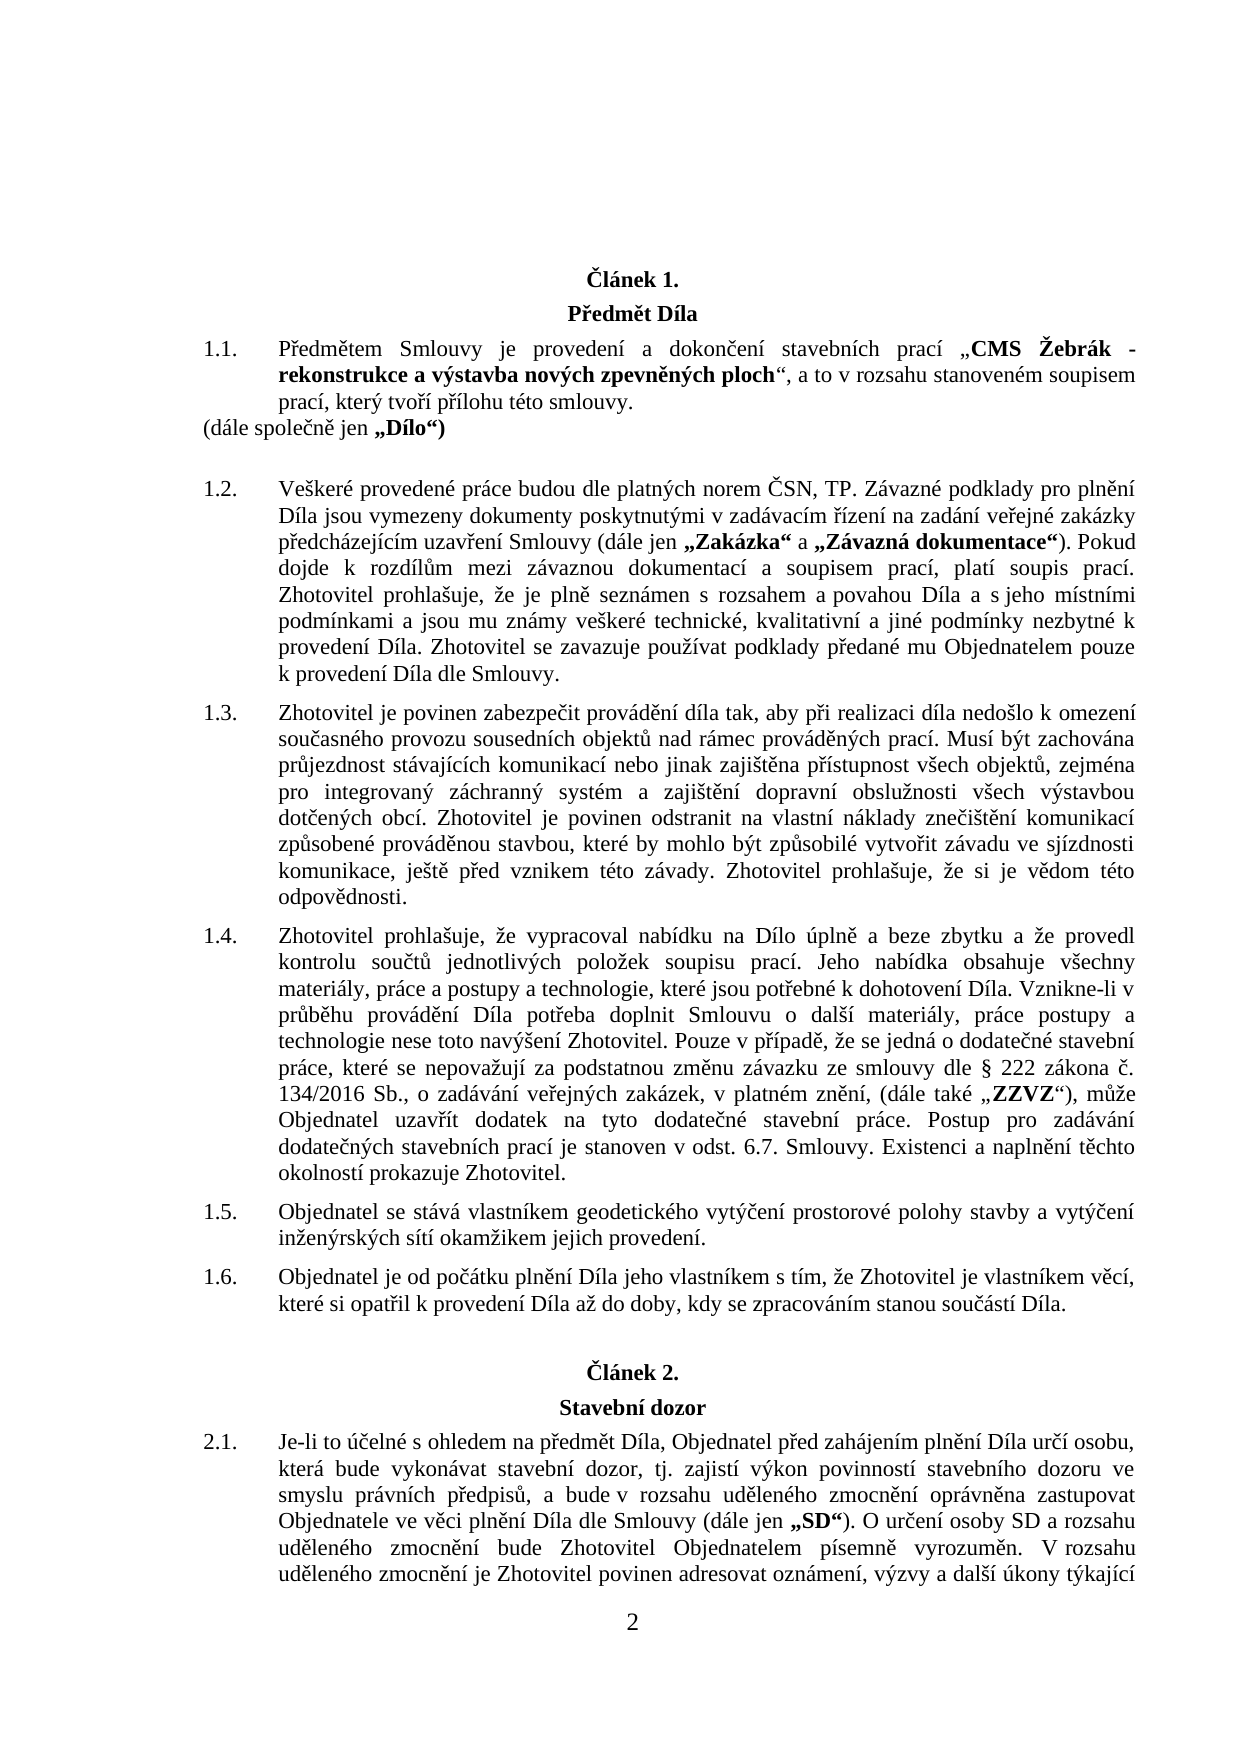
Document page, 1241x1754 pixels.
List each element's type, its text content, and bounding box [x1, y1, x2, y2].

text Objednatel se stává vlastníkem geodetického vytýčení prostorové polohy stavby a vytýčení inženýrských sítí okamžikem jejich provedení. [203, 1198, 1136, 1251]
text Stavební dozor [129, 1394, 1136, 1420]
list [203, 1428, 1136, 1586]
list (dále společně jen „Dílo“) [129, 414, 1136, 441]
text Zhotovitel prohlašuje, že vypracoval nabídku na Dílo úplně a beze zbytku a že provedl kontrolu součtů jednotlivých položek soupisu prací. Jeho nabídka obsahuje všechny materiály, práce a postupy a technologie, které jsou potřebné k dohotovení Díla. Vznikne-li v průběhu provádění Díla potřeba doplnit Smlouvu o další materiály, práce postupy a technologie nese toto navýšení Zhotovitel. Pouze v případě, že se jedná o dodatečné stavební práce, které se nepovažují za podstatnou změnu závazku ze smlouvy dle § 222 zákona č. 134/2016 Sb., o zadávání veřejných zakázek, v platném znění, (dále také „ZZVZ“), může Objednatel uzavřít dodatek na tyto dodatečné stavební práce. Postup pro zadávání dodatečných stavebních prací je stanoven v odst. 6.7. Smlouvy. Existenci a naplnění těchto okolností prokazuje Zhotovitel. [203, 922, 1136, 1186]
text Veškeré provedené práce budou dle platných norem ČSN, TP. Závazné podklady pro plnění Díla jsou vymezeny dokumenty poskytnutými v zadávacím řízení na zadání veřejné zakázky předcházejícím uzavření Smlouvy (dále jen „Zakázka“ a „Závazná dokumentace“). Pokud dojde k rozdílům mezi závaznou dokumentací a soupisem prací, platí soupis prací. Zhotovitel prohlašuje, že je plně seznámen s rozsahem a povahou Díla a s jeho místními podmínkami a jsou mu známy veškeré technické, kvalitativní a jiné podmínky nezbytné k provedení Díla. Zhotovitel se zavazuje používat podklady předané mu Objednatelem pouze k provedení Díla dle Smlouvy. [203, 475, 1136, 686]
text Zhotovitel je povinen zabezpečit provádění díla tak, aby při realizaci díla nedošlo k omezení současného provozu sousedních objektů nad rámec prováděných prací. Musí být zachována průjezdnost stávajících komunikací nebo jinak zajištěna přístupnost všech objektů, zejména pro integrovaný záchranný systém a zajištění dopravní obslužnosti všech výstavbou dotčených obcí. Zhotovitel je povinen odstranit na vlastní náklady znečištění komunikací způsobené prováděnou stavbou, které by mohlo být způsobilé vytvořit závadu ve sjízdnosti komunikace, ještě před vznikem této závady. Zhotovitel prohlašuje, že si je vědom této odpovědnosti. [203, 699, 1136, 909]
text Předmět Díla [129, 301, 1136, 327]
list Předmětem Smlouvy je provedení a dokončení stavebních prací „CMS Žebrák - rekonstrukce a výstavba nových zpevněných ploch“, a to v rozsahu stanoveném soupisem prací, který tvoří přílohu této smlouvy. [203, 335, 1136, 414]
text Objednatel je od počátku plnění Díla jeho vlastníkem s tím, že Zhotovitel je vlastníkem věcí, které si opatřil k provedení Díla až do doby, kdy se zpracováním stanou součástí Díla. [203, 1263, 1136, 1316]
